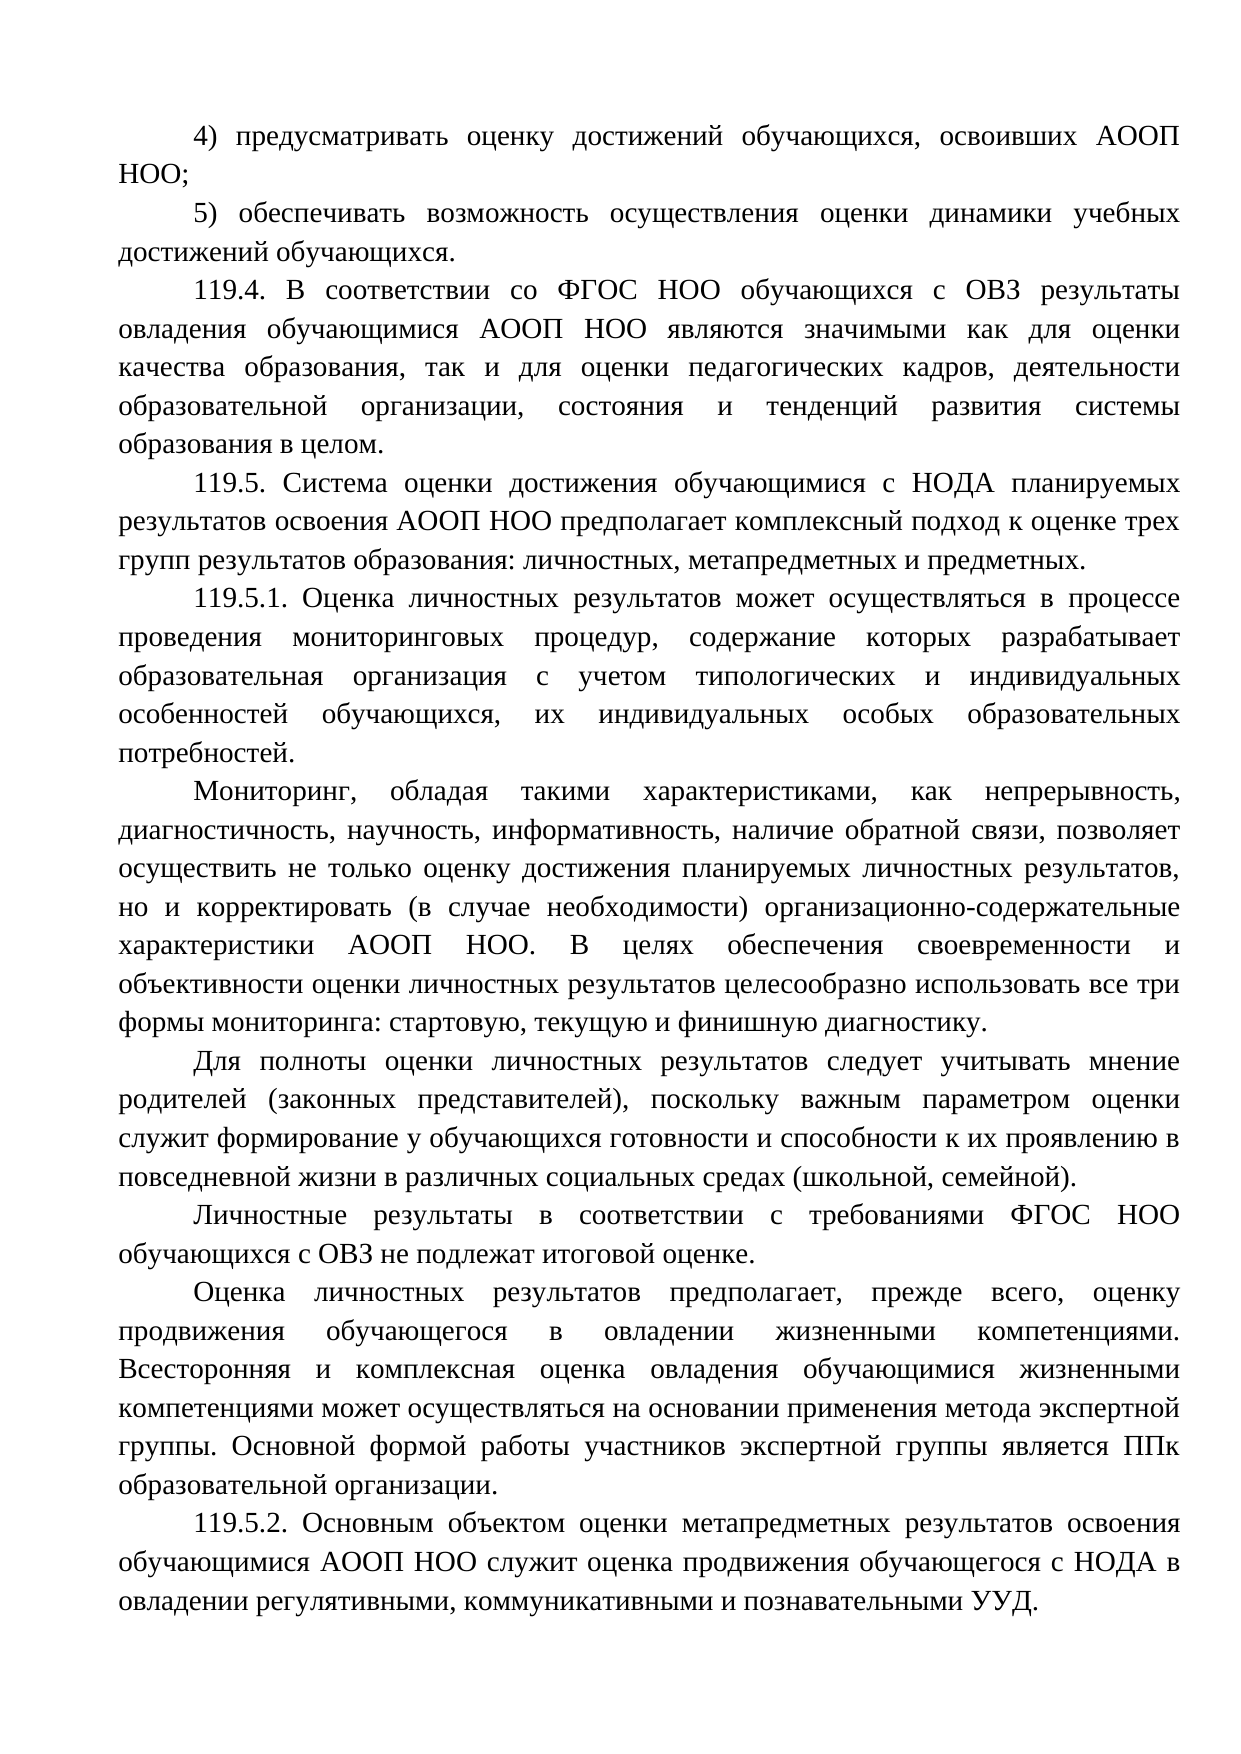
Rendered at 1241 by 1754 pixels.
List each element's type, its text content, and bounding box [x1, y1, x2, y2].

text Для полноты оценки личностных результатов следует учитывать мнение родителей (законных представителей), поскольку важным параметром оценки служит формирование у обучающихся готовности и способности к их проявлению в повседневной жизни в различных социальных средах (школьной, семейной). [118, 1043, 1181, 1192]
text 119.5. Система оценки достижения обучающимися с НОДА планируемых результатов освоения АООП НОО предполагает комплексный подход к оценке трех групп результатов образования: личностных, метапредметных и предметных. [118, 465, 1181, 576]
text Мониторинг, обладая такими характеристиками, как непрерывность, диагностичность, научность, информативность, наличие обратной связи, позволяет осуществить не только оценку достижения планируемых личностных результатов, но и корректировать (в случае необходимости) организационно-содержательные характеристики АООП НОО. В целях обеспечения своевременности и объективности оценки личностных результатов целесообразно использовать все три формы мониторинга: стартовую, текущую и финишную диагностику. [118, 773, 1181, 1038]
text Личностные результаты в соответствии с требованиями ФГОС НОО обучающихся с ОВЗ не подлежат итоговой оценке. [118, 1197, 1181, 1269]
text Оценка личностных результатов предполагает, прежде всего, оценку продвижения обучающегося в овладении жизненными компетенциями. Всесторонняя и комплексная оценка овладения обучающимися жизненными компетенциями может осуществляться на основании применения метода экспертной группы. Основной формой работы участников экспертной группы является ППк образовательной организации. [118, 1274, 1181, 1501]
text 119.5.2. Основным объектом оценки метапредметных результатов освоения обучающимися АООП НОО служит оценка продвижения обучающегося с НОДА в овладении регулятивными, коммуникативными и познавательными УУД. [118, 1506, 1181, 1616]
text 5) обеспечивать возможность осуществления оценки динамики учебных достижений обучающихся. [118, 195, 1181, 267]
text 4) предусматривать оценку достижений обучающихся, освоивших АООП НОО; [118, 118, 1181, 190]
text 119.4. В соответствии со ФГОС НОО обучающихся с ОВЗ результаты овладения обучающимися АООП НОО являются значимыми как для оценки качества образования, так и для оценки педагогических кадров, деятельности образовательной организации, состояния и тенденций развития системы образования в целом. [118, 272, 1181, 460]
text 119.5.1. Оценка личностных результатов может осуществляться в процессе проведения мониторинговых процедур, содержание которых разрабатывает образовательная организация с учетом типологических и индивидуальных особенностей обучающихся, их индивидуальных особых образовательных потребностей. [118, 581, 1181, 768]
